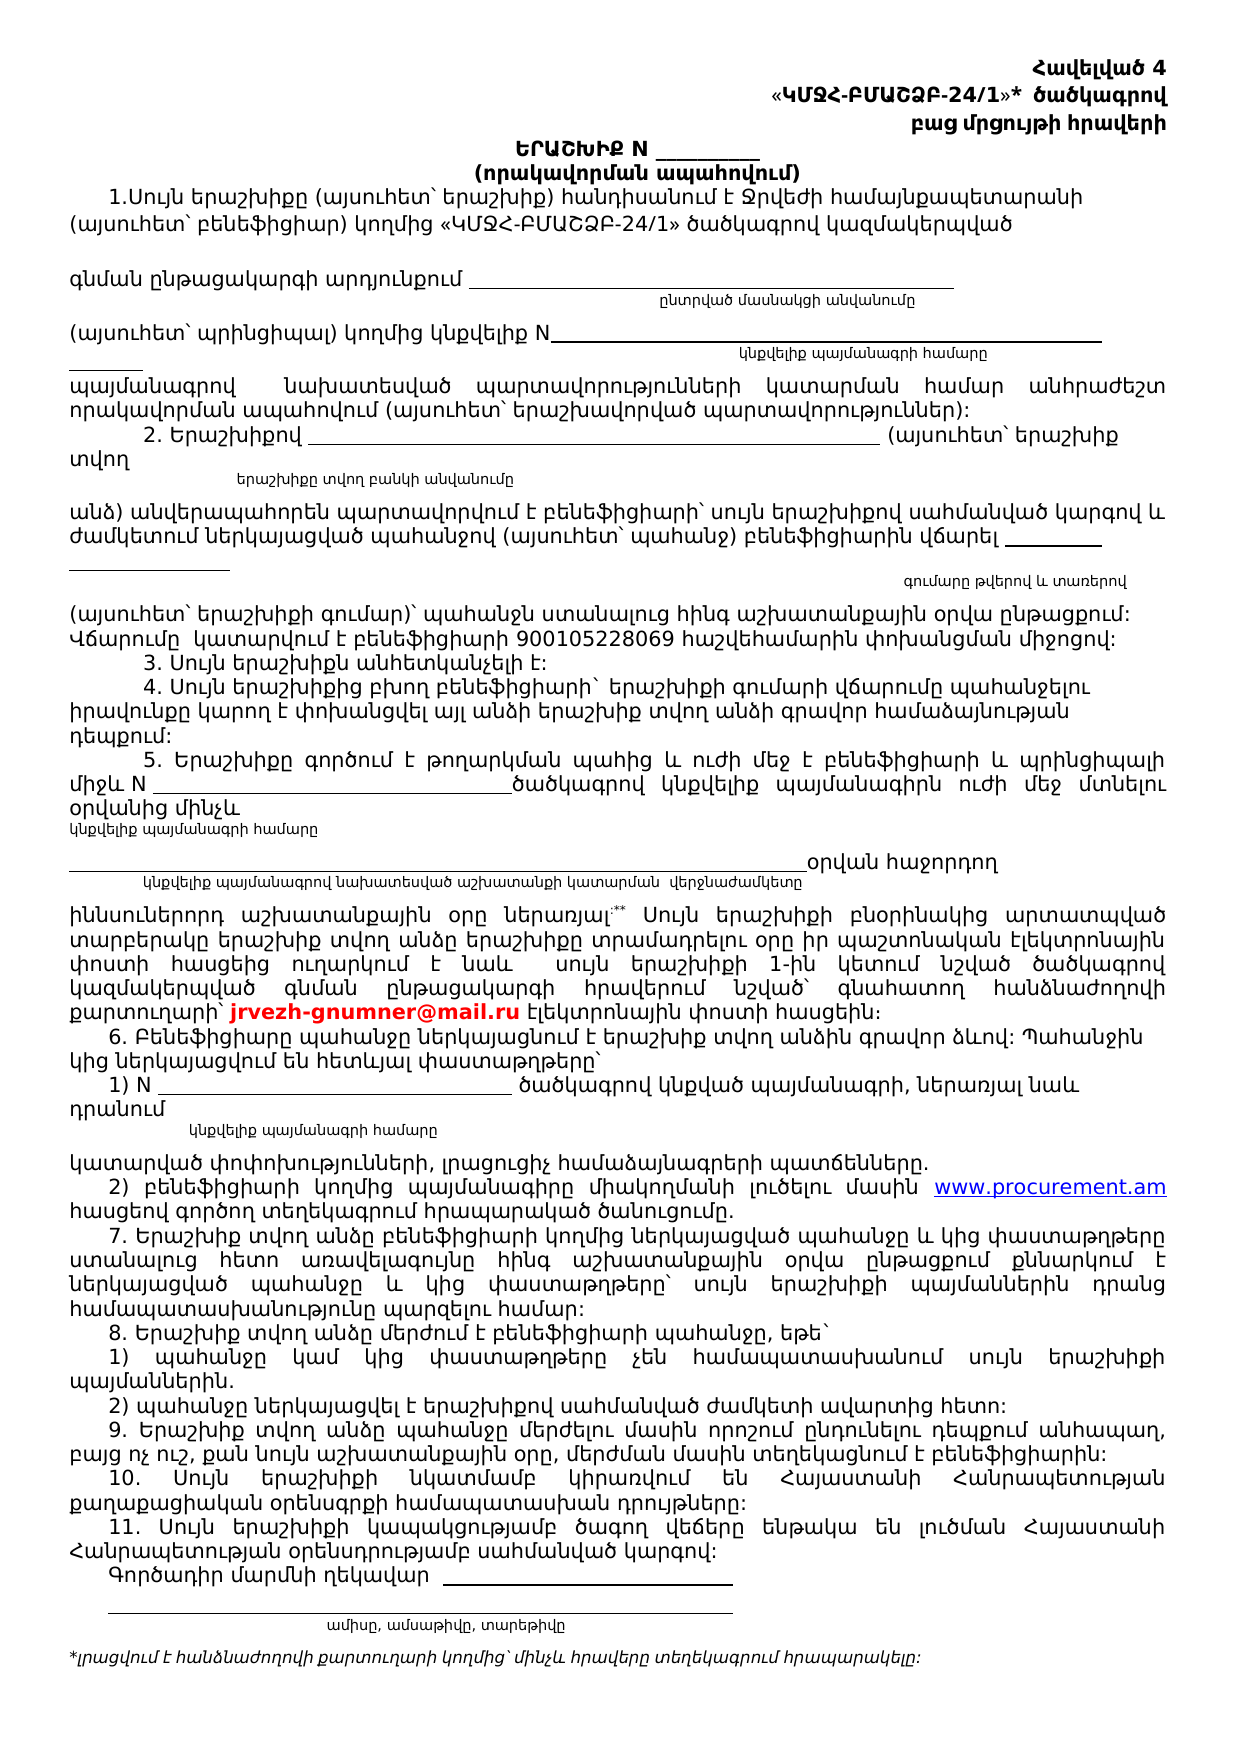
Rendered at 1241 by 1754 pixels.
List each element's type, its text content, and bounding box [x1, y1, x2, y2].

text կնքվելիք պայմանագրի համարը [69, 821, 1167, 850]
text Գործադիր մարմնի ղեկավար [69, 1563, 1167, 1588]
text 2) պահանջը ներկայացվել է երաշխիքով սահմանված ժամկետի ավարտից հետո: [69, 1394, 1167, 1418]
text 5. Երաշխիքը գործում է թողարկման պահից և ուժի մեջ է բենեֆիցիարի և պրինցիպալի միջև N ծածկագրով կնքվելիք պայմանագիրն ուժի մեջ մտնելու օրվանից մինչև [69, 748, 1167, 821]
text 9. Երաշխիք տվող անձը պահանջը մերժելու մասին որոշում ընդունելու դեպքում անհապաղ, բայց ոչ ուշ, քան նույն աշխատանքային օրը, մերժման մասին տեղեկացնում է բենեֆիցիարին: [69, 1418, 1167, 1466]
text 4. Սույն երաշխիքից բխող բենեֆիցիարի` երաշխիքի գումարի վճարումը պահանջելու իրավունքը կարող է փոխանցվել այլ անձի երաշխիք տվող անձի գրավոր համաձայնության դեպքում: [69, 675, 1167, 748]
text 1) N ծածկագրով կնքված պայմանագրի, ներառյալ նաև դրանում [69, 1073, 1167, 1122]
text (որակավորման ապահովում) [69, 161, 1167, 185]
text (այսուհետ՝ պրինցիպալ) կողմից կնքվելիք N կնքվելիք պայմանագրի համարը [69, 321, 1167, 374]
text Հավելված 4 [69, 56, 1167, 80]
text (այսուհետ՝ բենեֆիցիար) կողմից «ԿՄՋՀ-ԲՄԱՇՁԲ-24/1» ծածկագրով կազմակերպված [69, 209, 1167, 267]
text 6. Բենեֆիցիարը պահանջը ներկայացնում է երաշխիք տվող անձին գրավոր ձևով: Պահանջին կից ներկայացվում են հետևյալ փաստաթղթերը՝ [69, 1025, 1167, 1073]
text գումարը թվերով և տառերով [807, 573, 1167, 602]
text 10. Սույն երաշխիքի նկատմամբ կիրառվում են Հայաստանի Հանրապետության քաղաքացիական օրենսգրքի համապատասխան դրույթները: [69, 1466, 1167, 1515]
text 8. Երաշխիք տվող անձը մերժում է բենեֆիցիարի պահանջը, եթե` [69, 1321, 1167, 1345]
text պայմանագրով նախատեսված պարտավորությունների կատարման համար անհրաժեշտ որակավորման ապահովում (այսուհետ՝ երաշխավորված պարտավորություններ): [69, 374, 1167, 423]
text 11. Սույն երաշխիքի կապակցությամբ ծագող վեճերը ենթակա են լուծման Հայաստանի Հանրապետության օրենսդրությամբ սահմանված կարգով: [69, 1515, 1167, 1563]
list կնքվելիք պայմանագրով նախատեսված աշխատանքի կատարման վերջնաժամկետը [69, 874, 1167, 903]
text անձ) անվերապահորեն պարտավորվում է բենեֆիցիարի՝ սույն երաշխիքով սահմանված կարգով և ժամկետում ներկայացված պահանջով (այսուհետ՝ պահանջ) բենեֆիցիարին վճարել [69, 500, 1167, 573]
text «ԿՄՋՀ-ԲՄԱՇՁԲ-24/1»* ծածկագրով [69, 80, 1167, 108]
text 2. Երաշխիքով (այսուհետ՝ երաշխիք տվող [69, 423, 1167, 471]
text 1.Սույն երաշխիքը (այսուհետ՝ երաշխիք) հանդիսանում է Ջրվեժի համայնքապետարանի [69, 185, 1167, 209]
text բաց մրցույթի հրավերի [69, 108, 1167, 137]
text (այսուհետ՝ երաշխիքի գումար)՝ պահանջն ստանալուց հինգ աշխատանքային օրվա ընթացքում: Վճարումը կատարվում է բենեֆիցիարի 900105228069 հաշվեհամարին փոխանցման միջոցով: [69, 602, 1167, 651]
text կատարված փոփոխությունների, լրացուցիչ համաձայնագրերի պատճենները. [69, 1151, 1167, 1175]
text երաշխիքը տվող բանկի անվանումը [69, 471, 1167, 500]
text 2) բենեֆիցիարի կողմից պայմանագիրը միակողմանի լուծելու մասին www.procurement.am հասցեով գործող տեղեկագրում հրապարակած ծանուցումը. [69, 1175, 1167, 1224]
text *լրացվում է հանձնաժողովի քարտուղարի կողմից` մինչև հրավերը տեղեկագրում հրապարակելը: [69, 1646, 1167, 1668]
text 1) պահանջը կամ կից փաստաթղթերը չեն համապատասխանում սույն երաշխիքի պայմաններին. [69, 1345, 1167, 1394]
list օրվան հաջորդող [69, 850, 1167, 874]
text ԵՐԱՇԽԻՔ N __________ [69, 137, 1167, 161]
text գնման ընթացակարգի արդյունքում [69, 267, 1167, 291]
list իննսուներորդ աշխատանքային օրը ներառյալ:** Սույն երաշխիքի բնօրինակից արտատպված տարբերակը երաշխիք տվող անձը երաշխիքը տրամադրելու օրը իր պաշտոնական էլեկտրոնային փոստի հասցեից ուղարկում է նաև սույն երաշխիքի 1-ին կետում նշված ծածկագրով կազմակերպված գնման ընթացակարգի հրավերում նշված՝ գնահատող հանձնաժողովի քարտուղարի՝ jrvezh-gnumner@mail.ru էլեկտրոնային փոստի հասցեին։ [69, 903, 1167, 1025]
text 7. Երաշխիք տվող անձը բենեֆիցիարի կողմից ներկայացված պահանջը և կից փաստաթղթերը ստանալուց հետո առավելագույնը հինգ աշխատանքային օրվա ընթացքում քննարկում է ներկայացված պահանջը և կից փաստաթղթերը՝ սույն երաշխիքի պայմաններին դրանց համապատասխանությունը պարզելու համար: [69, 1224, 1167, 1321]
text 3. Սույն երաշխիքն անհետկանչելի է: [69, 651, 1167, 675]
text ամիսը, ամսաթիվը, տարեթիվը [69, 1617, 1167, 1646]
text կնքվելիք պայմանագրի համարը [69, 1122, 1167, 1151]
text ընտրված մասնակցի անվանումը [69, 291, 1167, 321]
